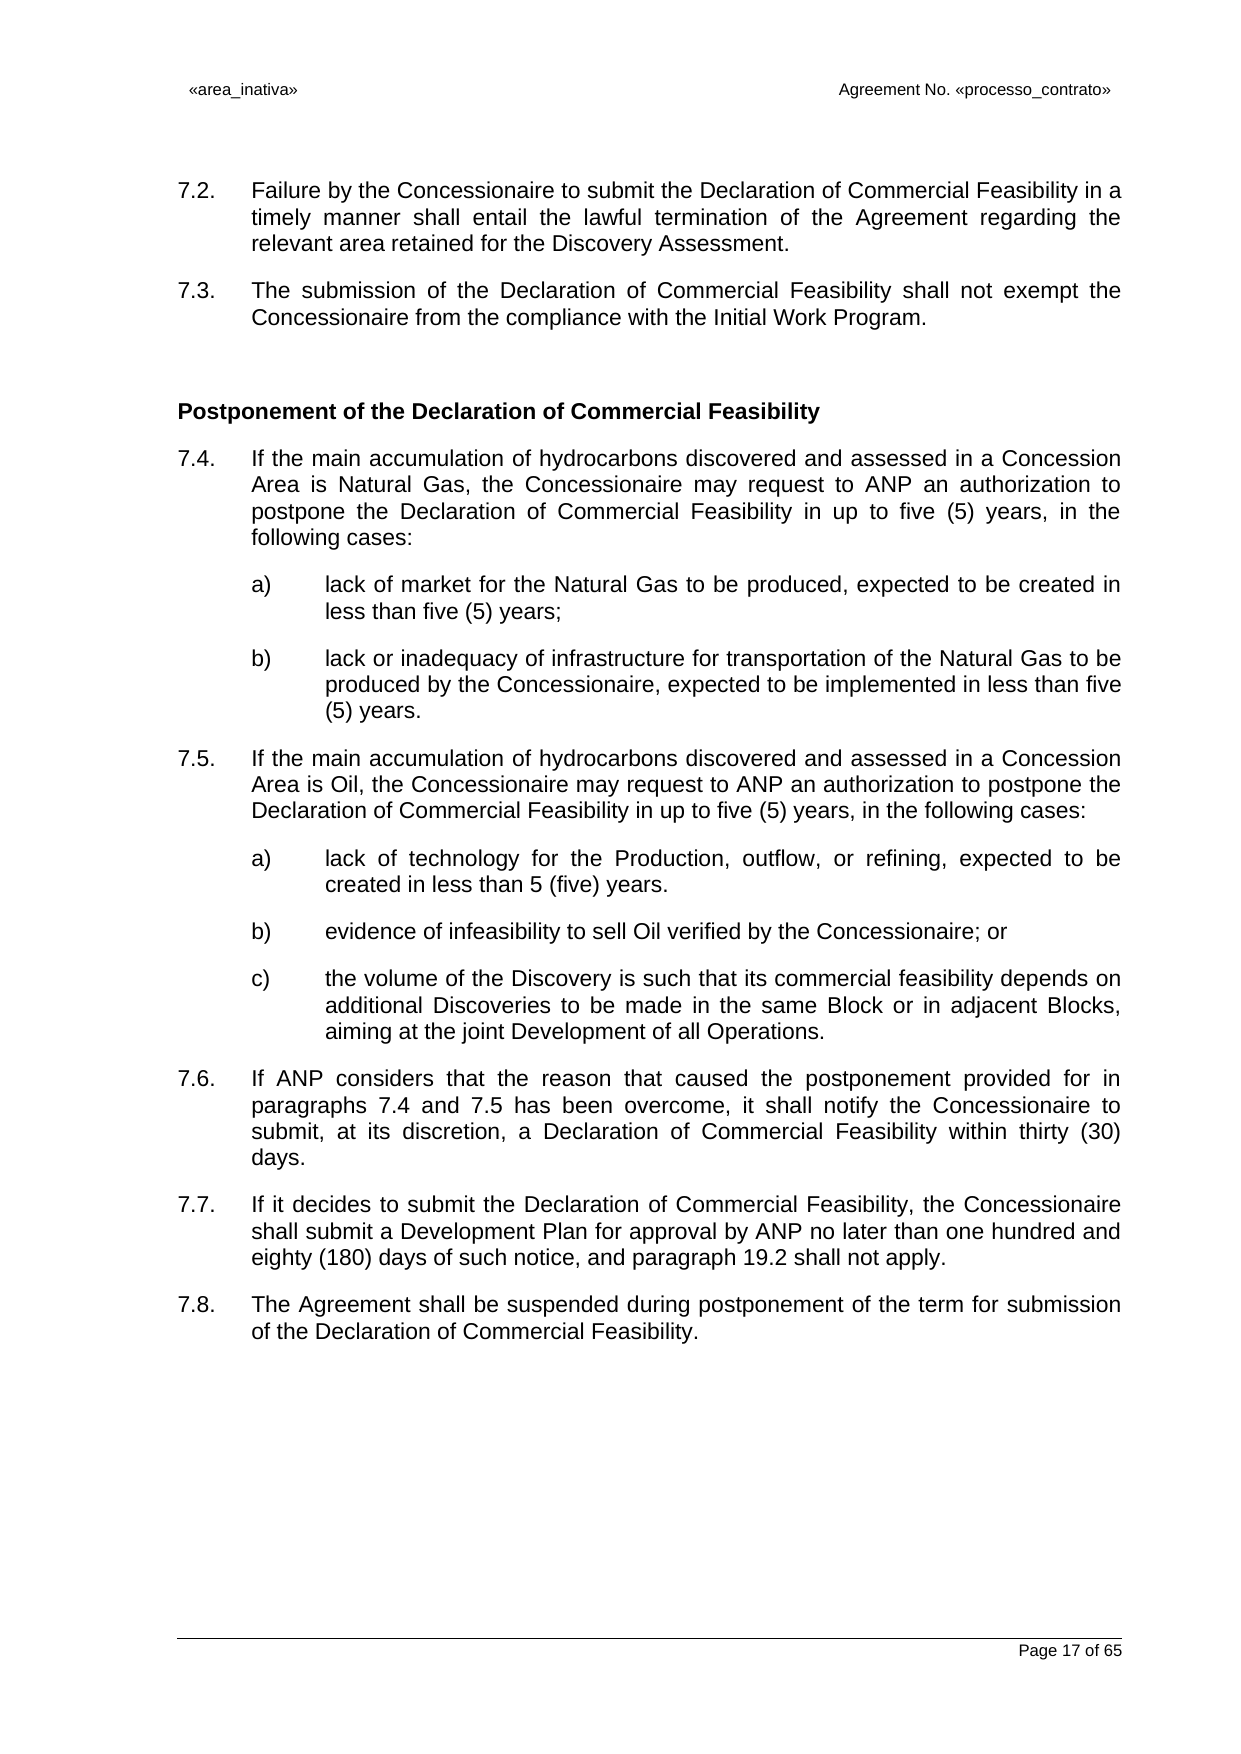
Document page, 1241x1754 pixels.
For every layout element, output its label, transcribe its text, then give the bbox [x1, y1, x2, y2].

text If the main accumulation of hydrocarbons discovered and assessed in a Concession Area is Natural Gas, the Concessionaire may request to ANP an authorization to postpone the Declaration of Commercial Feasibility in up to five (5) years, in the following cases: [177, 445, 1122, 550]
list lack of technology for the Production, outflow, or refining, expected to be created in less than 5 (five) years. [251, 844, 1122, 897]
text Postponement of the Declaration of Commercial Feasibility [177, 398, 1122, 424]
list lack of market for the Natural Gas to be produced, expected to be created in less than five (5) years; [251, 571, 1122, 624]
text Failure by the Concessionaire to submit the Declaration of Commercial Feasibility in a timely manner shall entail the lawful termination of the Agreement regarding the relevant area retained for the Discovery Assessment. [177, 177, 1122, 256]
text If ANP considers that the reason that caused the postponement provided for in paragraphs 7.4 and 7.5 has been overcome, it shall notify the Concessionaire to submit, at its discretion, a Declaration of Commercial Feasibility within thirty (30) days. [177, 1065, 1122, 1171]
text If it decides to submit the Declaration of Commercial Feasibility, the Concessionaire shall submit a Development Plan for approval by ANP no later than one hundred and eighty (180) days of such notice, and paragraph 19.2 shall not apply. [177, 1191, 1122, 1271]
text If the main accumulation of hydrocarbons discovered and assessed in a Concession Area is Oil, the Concessionaire may request to ANP an authorization to postpone the Declaration of Commercial Feasibility in up to five (5) years, in the following cases: [177, 745, 1122, 824]
list The submission of the Declaration of Commercial Feasibility shall not exempt the Concessionaire from the compliance with the Initial Work Program. [177, 277, 1122, 330]
text The Agreement shall be suspended during postponement of the term for submission of the Declaration of Commercial Feasibility. [177, 1291, 1122, 1344]
list evidence of infeasibility to sell Oil verified by the Concessionaire; or [251, 918, 1122, 944]
list lack or inadequacy of infrastructure for transportation of the Natural Gas to be produced by the Concessionaire, expected to be implemented in less than five (5) years. [251, 645, 1122, 724]
list the volume of the Discovery is such that its commercial feasibility depends on additional Discoveries to be made in the same Block or in adjacent Blocks, aiming at the joint Development of all Operations. [251, 965, 1122, 1044]
